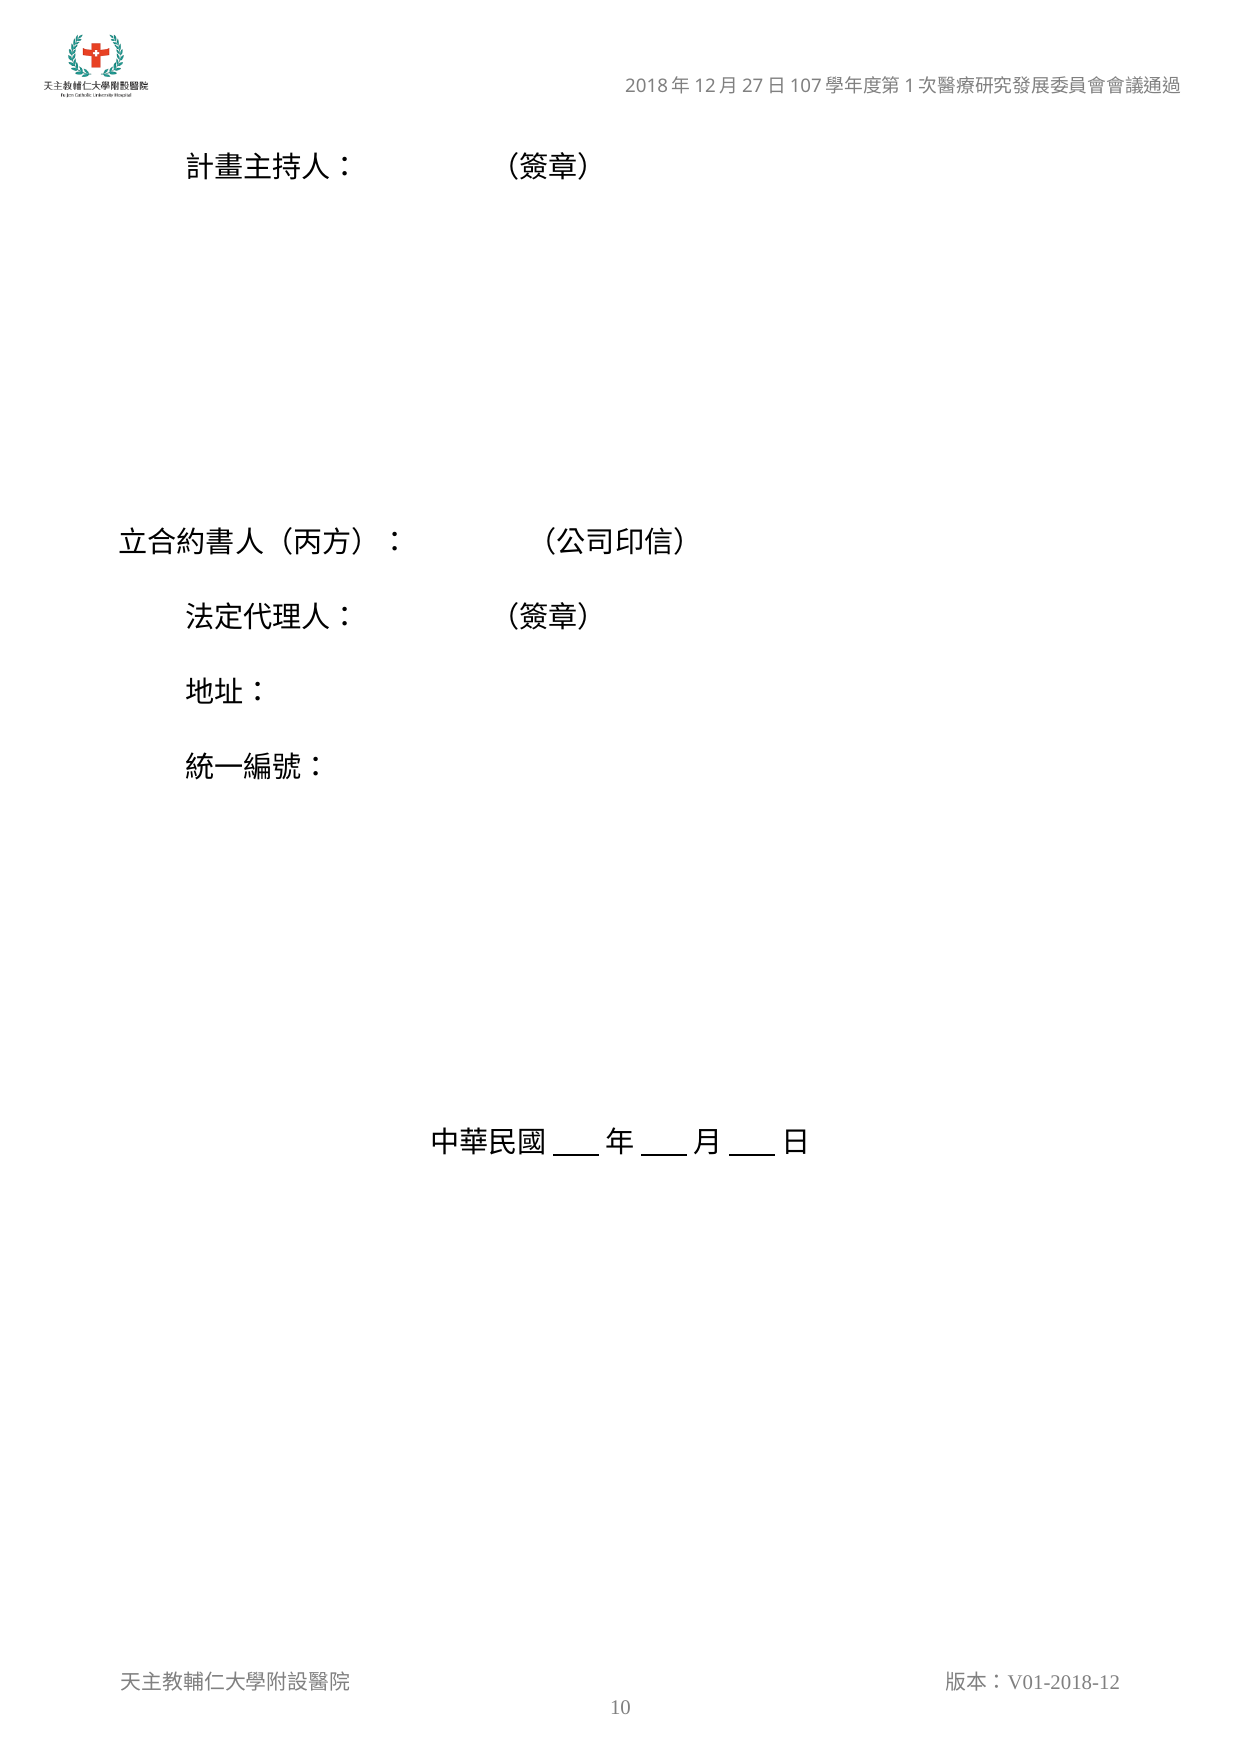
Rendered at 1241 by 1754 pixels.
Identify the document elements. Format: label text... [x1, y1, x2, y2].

text 法定代理人： （簽章） [118, 577, 1122, 652]
text 中華民國 年 月 日 [118, 1102, 1122, 1177]
text 統一編號： [118, 727, 1122, 802]
text 立合約書人（丙方）： （公司印信） [118, 502, 1122, 577]
picture [42, 31, 152, 97]
text 地址： [118, 652, 1122, 727]
text 計畫主持人： （簽章） [118, 127, 1122, 202]
